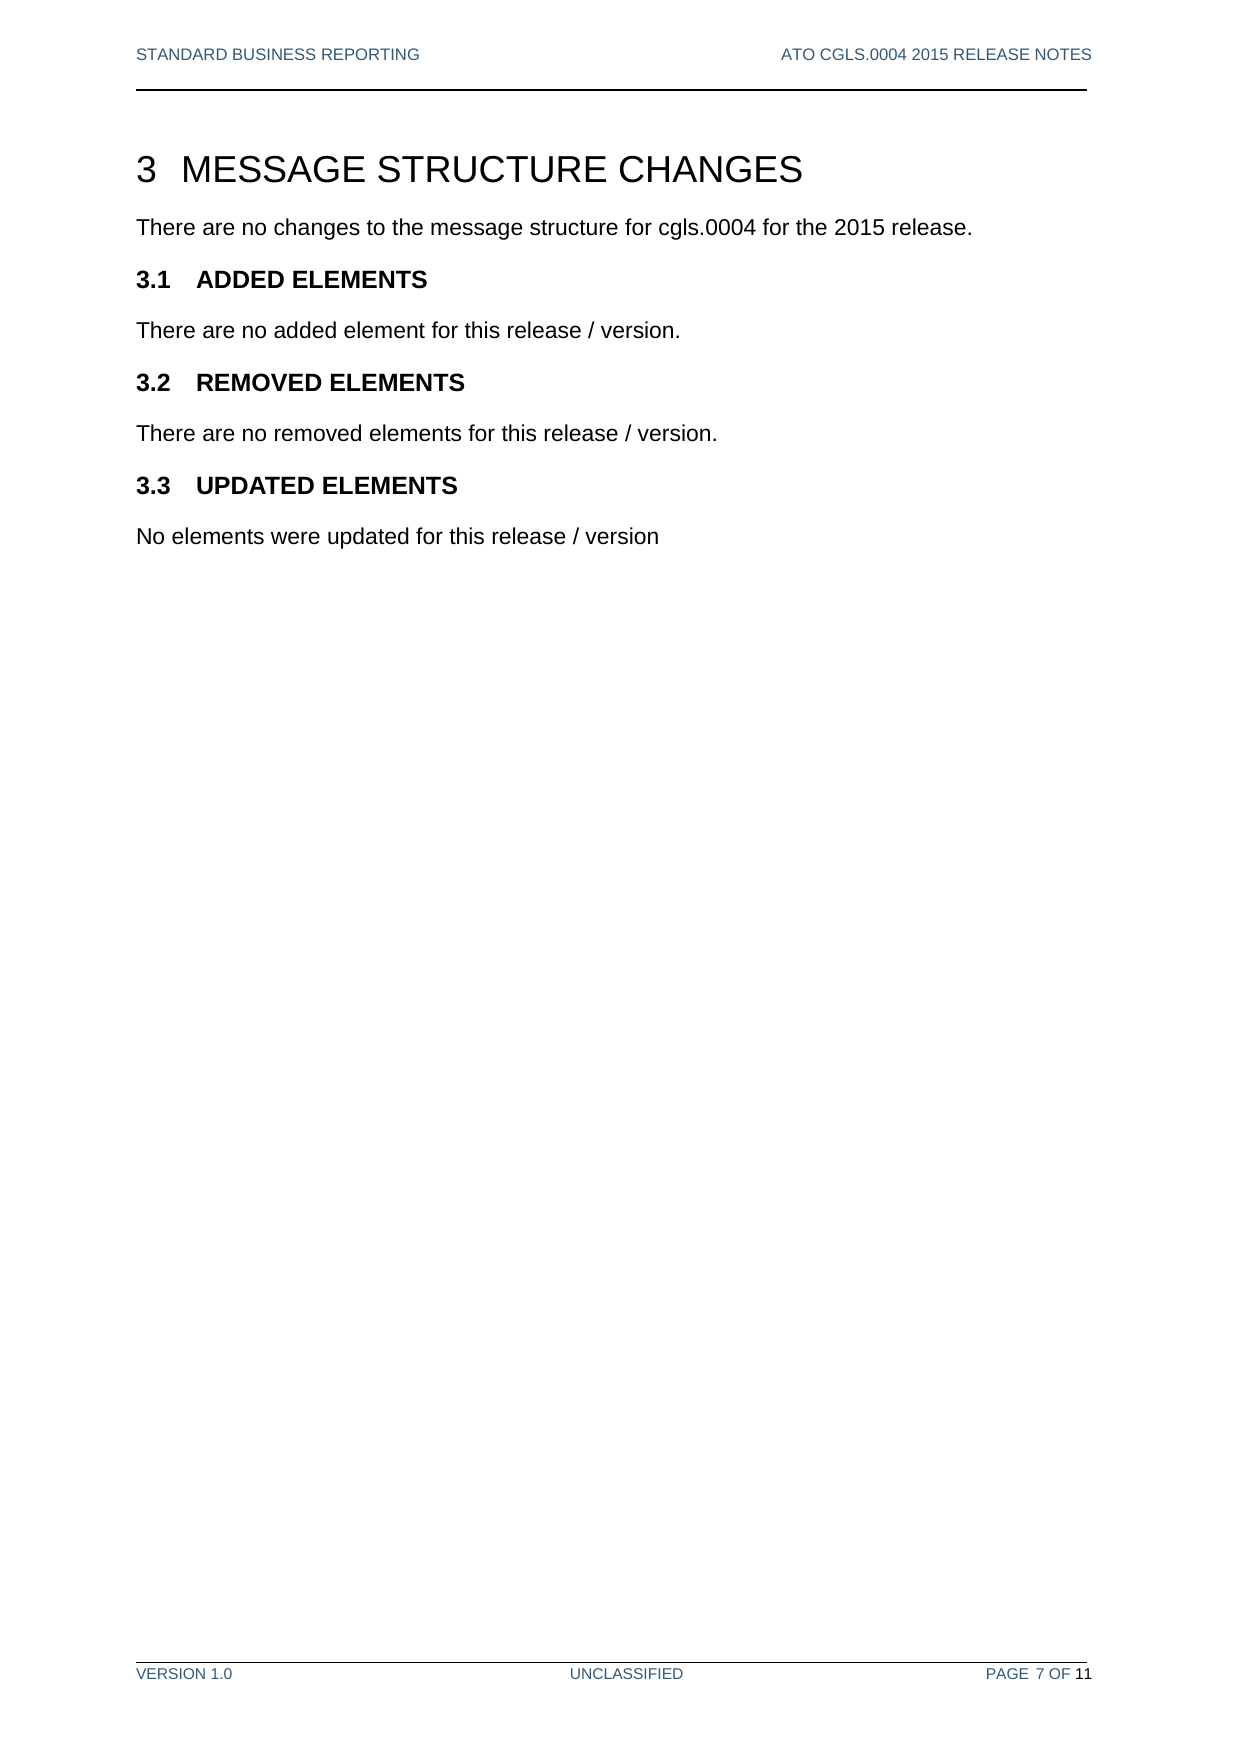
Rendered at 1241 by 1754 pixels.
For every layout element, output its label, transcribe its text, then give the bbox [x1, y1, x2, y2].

text There are no changes to the message structure for cgls.0004 for the 2015 release. [136, 214, 1087, 240]
text Added Elements [136, 265, 1087, 294]
text Removed Elements [136, 368, 1087, 397]
text Updated Elements [136, 471, 1087, 500]
text There are no removed elements for this release / version. [136, 420, 1087, 446]
text There are no added element for this release / version. [136, 317, 1087, 343]
text No elements were updated for this release / version [136, 523, 1087, 549]
text Message structure changes [136, 148, 1087, 191]
